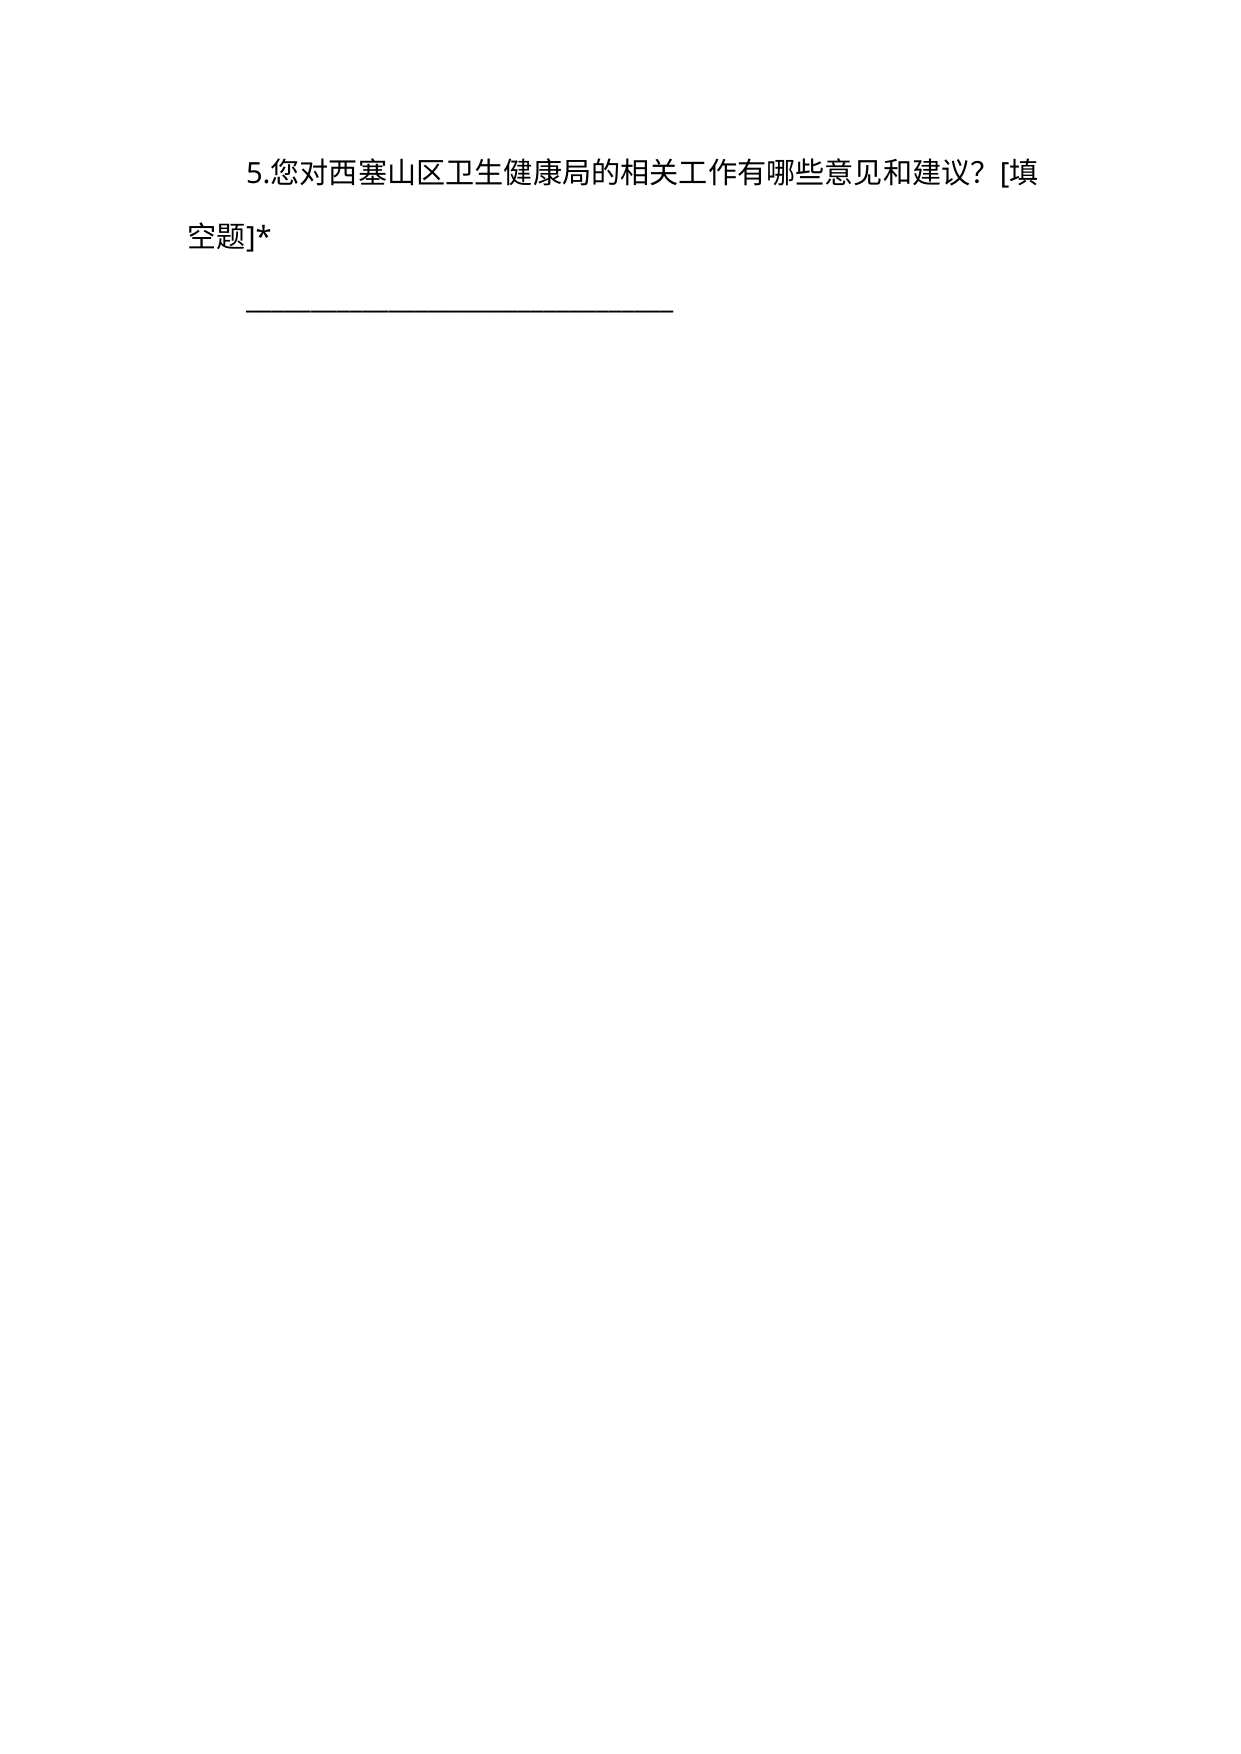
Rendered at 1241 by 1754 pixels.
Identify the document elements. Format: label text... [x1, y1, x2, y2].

text _________________________________ [187, 277, 1053, 317]
text 5.您对西塞山区卫生健康局的相关工作有哪些意见和建议？[填空题]* [187, 150, 1053, 256]
